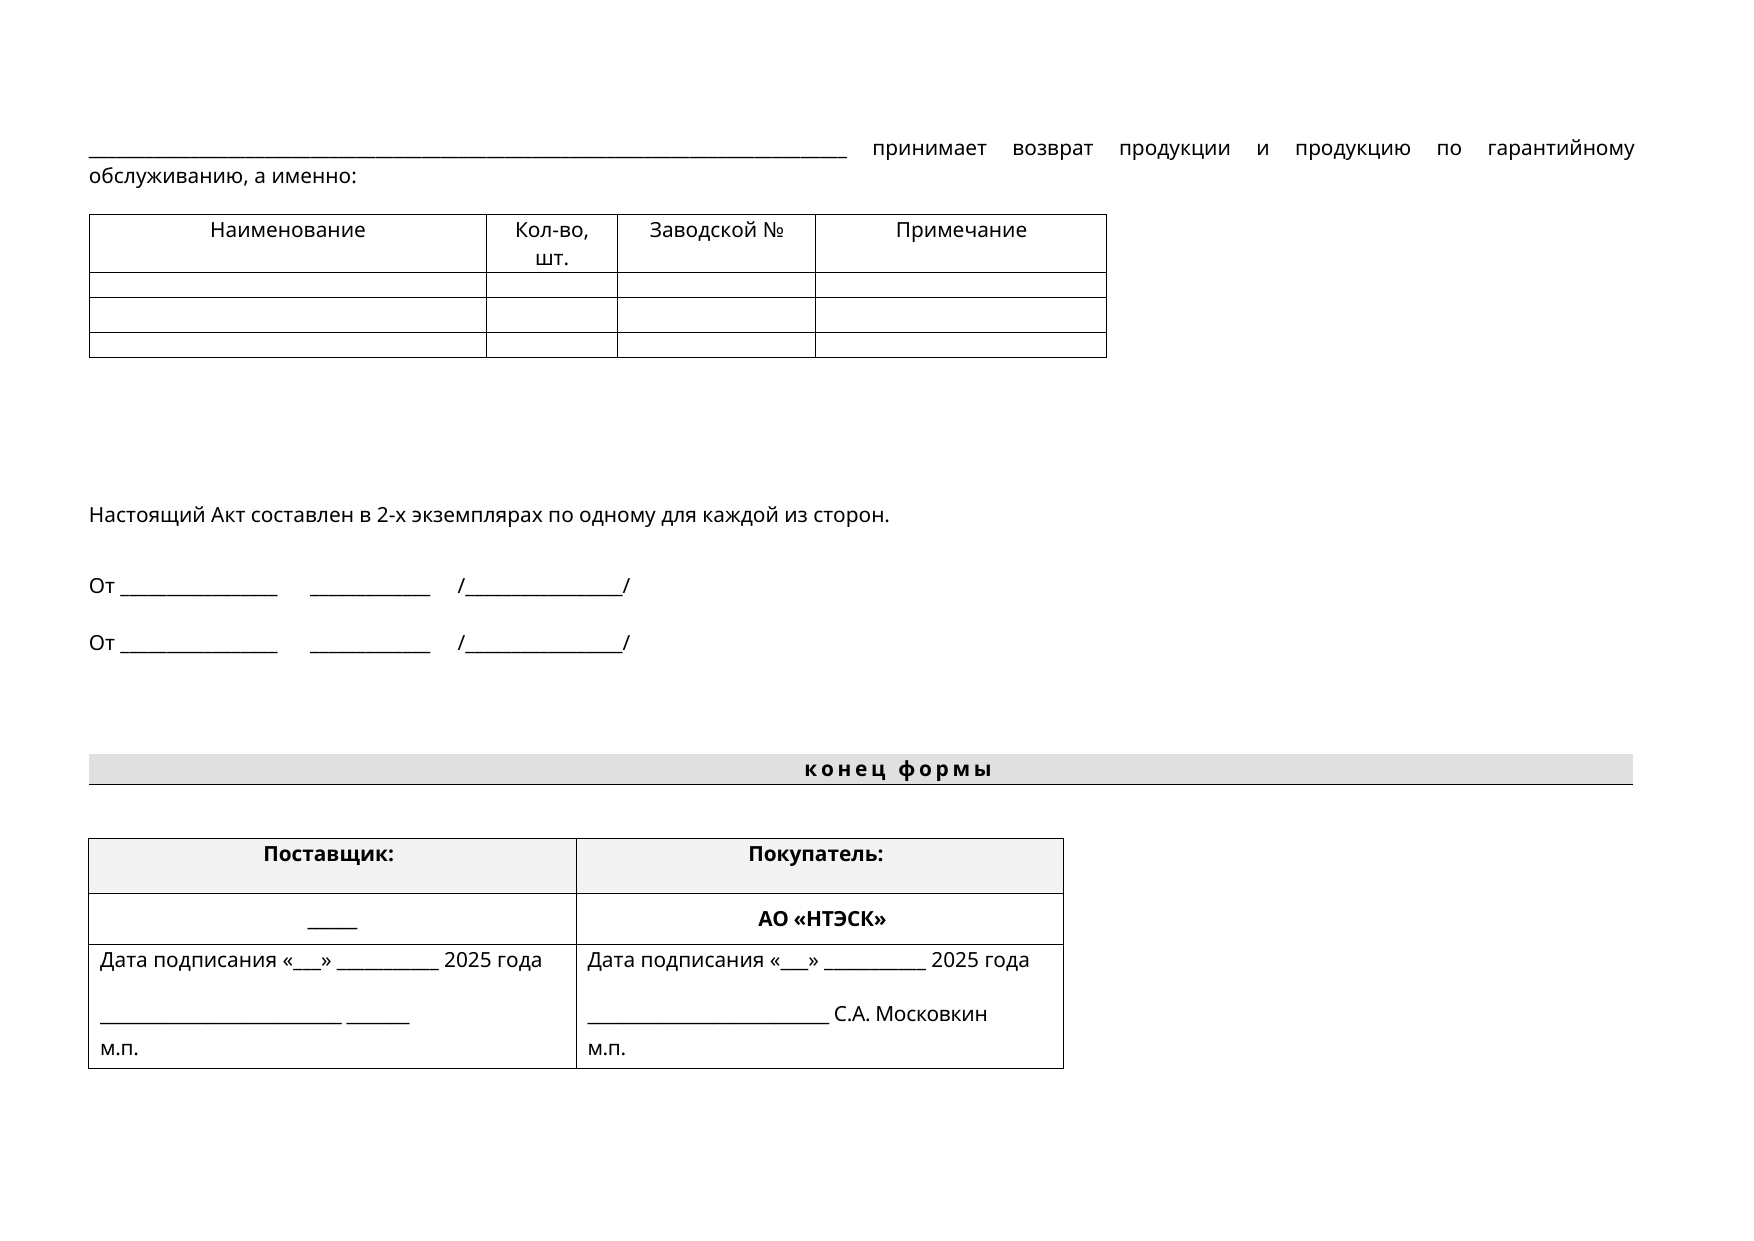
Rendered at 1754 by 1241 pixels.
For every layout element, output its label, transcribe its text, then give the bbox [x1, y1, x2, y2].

table_cell [618, 333, 815, 357]
text конец формы [89, 754, 1633, 784]
table_cell [618, 298, 815, 332]
table_header Наименование [90, 215, 486, 272]
table_header Поставщик: [89, 839, 576, 892]
table_cell [90, 273, 486, 297]
text От _________________ _____________ /_________________/ [89, 571, 1636, 600]
table_header Заводской № [618, 215, 815, 272]
table_header Кол-во, шт. [487, 215, 617, 272]
table_cell [816, 298, 1106, 332]
table_cell Дата подписания «___» ___________ 2025 года ___________________________ _______ м.п. [89, 945, 576, 1068]
text Настоящий Акт составлен в 2-х экземплярах по одному для каждой из сторон. [89, 500, 1636, 529]
table_cell Дата подписания «___» ___________ 2025 года ___________________________ С.А. Московкин м.п. [577, 945, 1063, 1068]
text От _________________ _____________ /_________________/ [89, 628, 1636, 657]
table_cell [816, 273, 1106, 297]
table_header Примечание [816, 215, 1106, 272]
table_cell [90, 298, 486, 332]
table_cell [487, 333, 617, 357]
table_cell [618, 273, 815, 297]
table_header Покупатель: [577, 839, 1063, 892]
table_cell [487, 298, 617, 332]
table_cell [90, 333, 486, 357]
table_cell АО «НТЭСК» [577, 894, 1063, 944]
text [89, 133, 1636, 190]
table_cell [487, 273, 617, 297]
table_cell ______ [89, 894, 576, 944]
table_cell [816, 333, 1106, 357]
